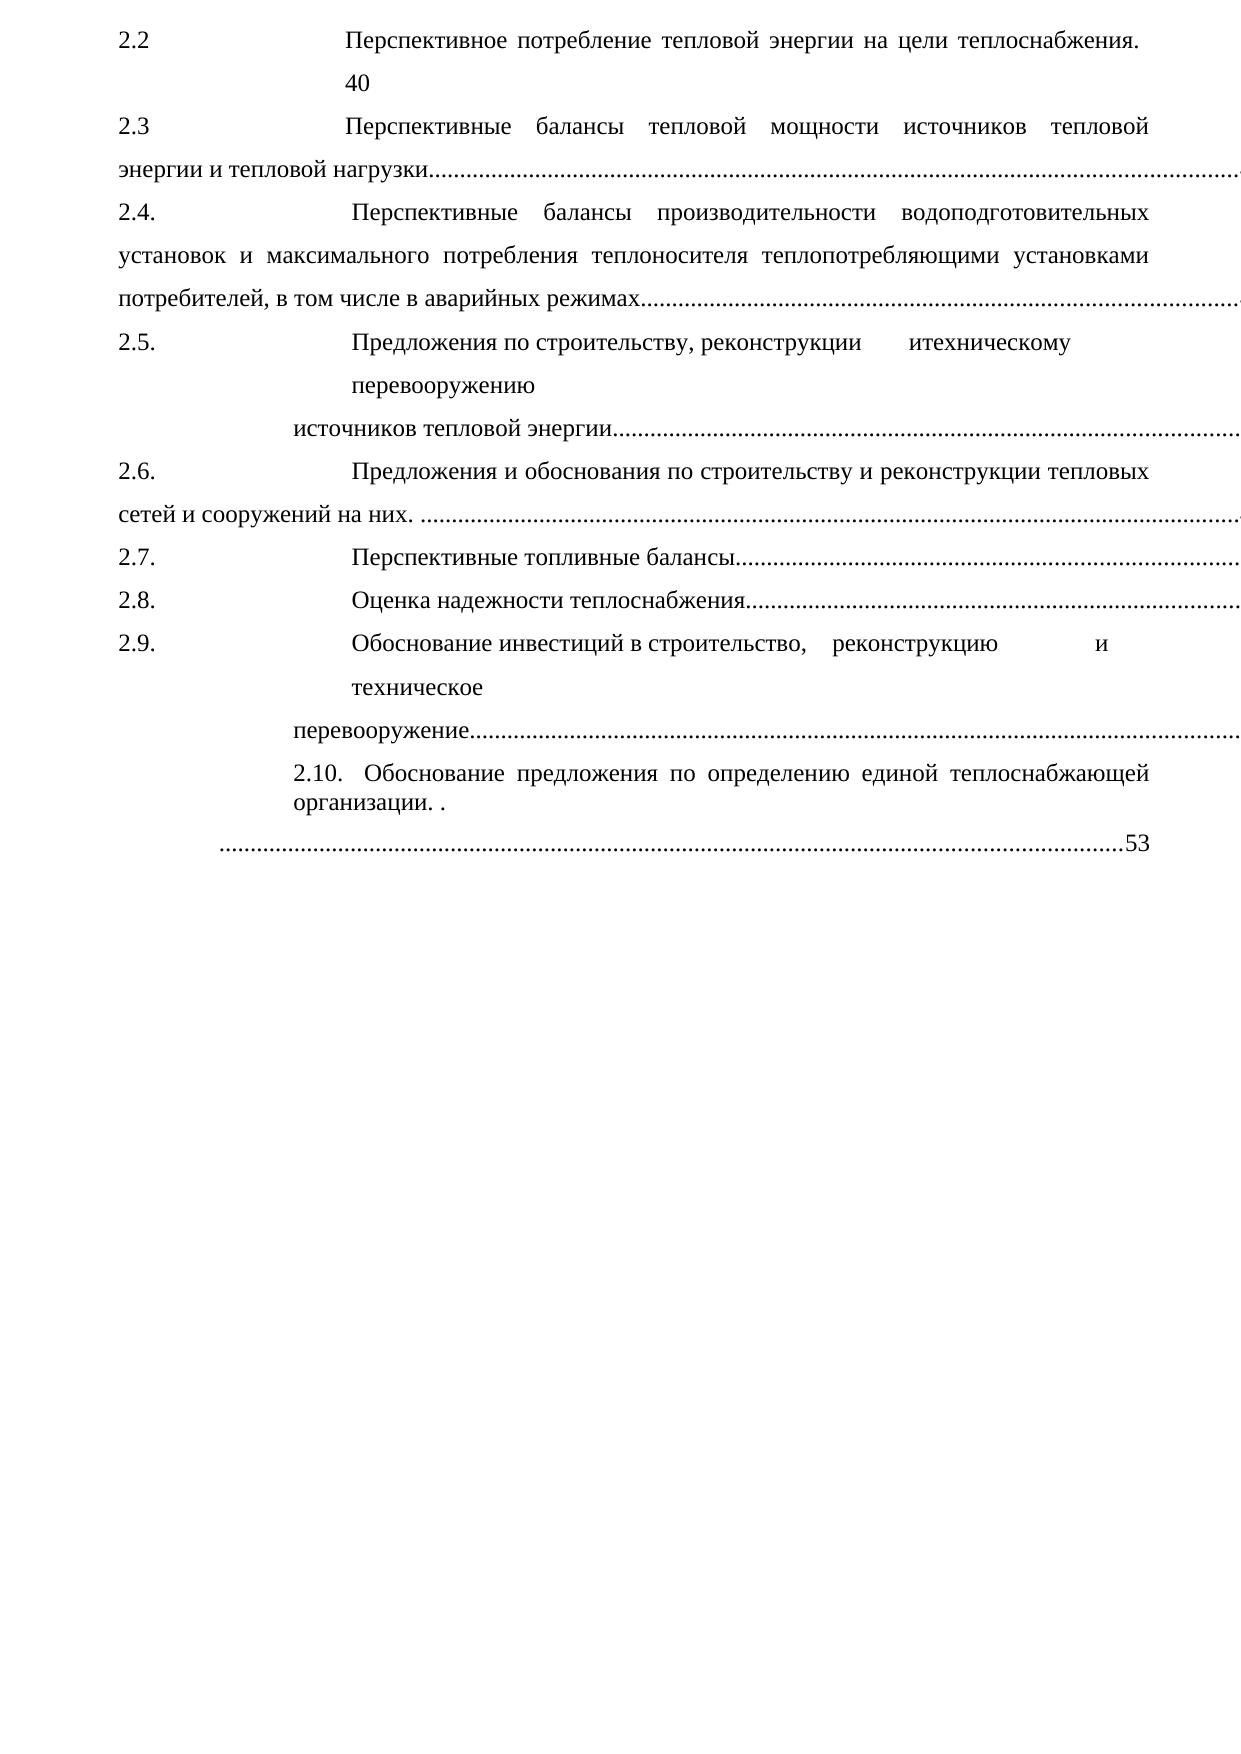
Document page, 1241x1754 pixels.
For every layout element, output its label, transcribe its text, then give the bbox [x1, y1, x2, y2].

list Обоснование инвестиций в строительство, реконструкцию и техническое [118, 628, 1150, 700]
text источников тепловой энергии 45 [293, 413, 1150, 442]
list Перспективное потребление тепловой энергии на цели теплоснабжения. 40 [118, 25, 1150, 97]
text 53 [118, 828, 1150, 857]
list Предложения и обоснования по строительству и реконструкции тепловых сетей и сооружений на них. 47 [118, 456, 1150, 528]
list Оценка надежности теплоснабжения 49 [118, 585, 1150, 614]
list Перспективные топливные балансы 48 [118, 542, 1150, 571]
list Обоснование предложения по определению единой теплоснабжающей организации. . [293, 758, 1150, 815]
list Перспективные балансы тепловой мощности источников тепловой энергии и тепловой нагрузки 43 [118, 111, 1150, 183]
list Перспективные балансы производительности водоподготовительных установок и максимального потребления теплоносителя теплопотребляющими установками потребителей, в том числе в аварийных режимах 44 [118, 197, 1150, 312]
list Предложения по строительству, реконструкции и техническому перевооружению [118, 327, 1150, 398]
text перевооружение 52 [293, 715, 1150, 743]
